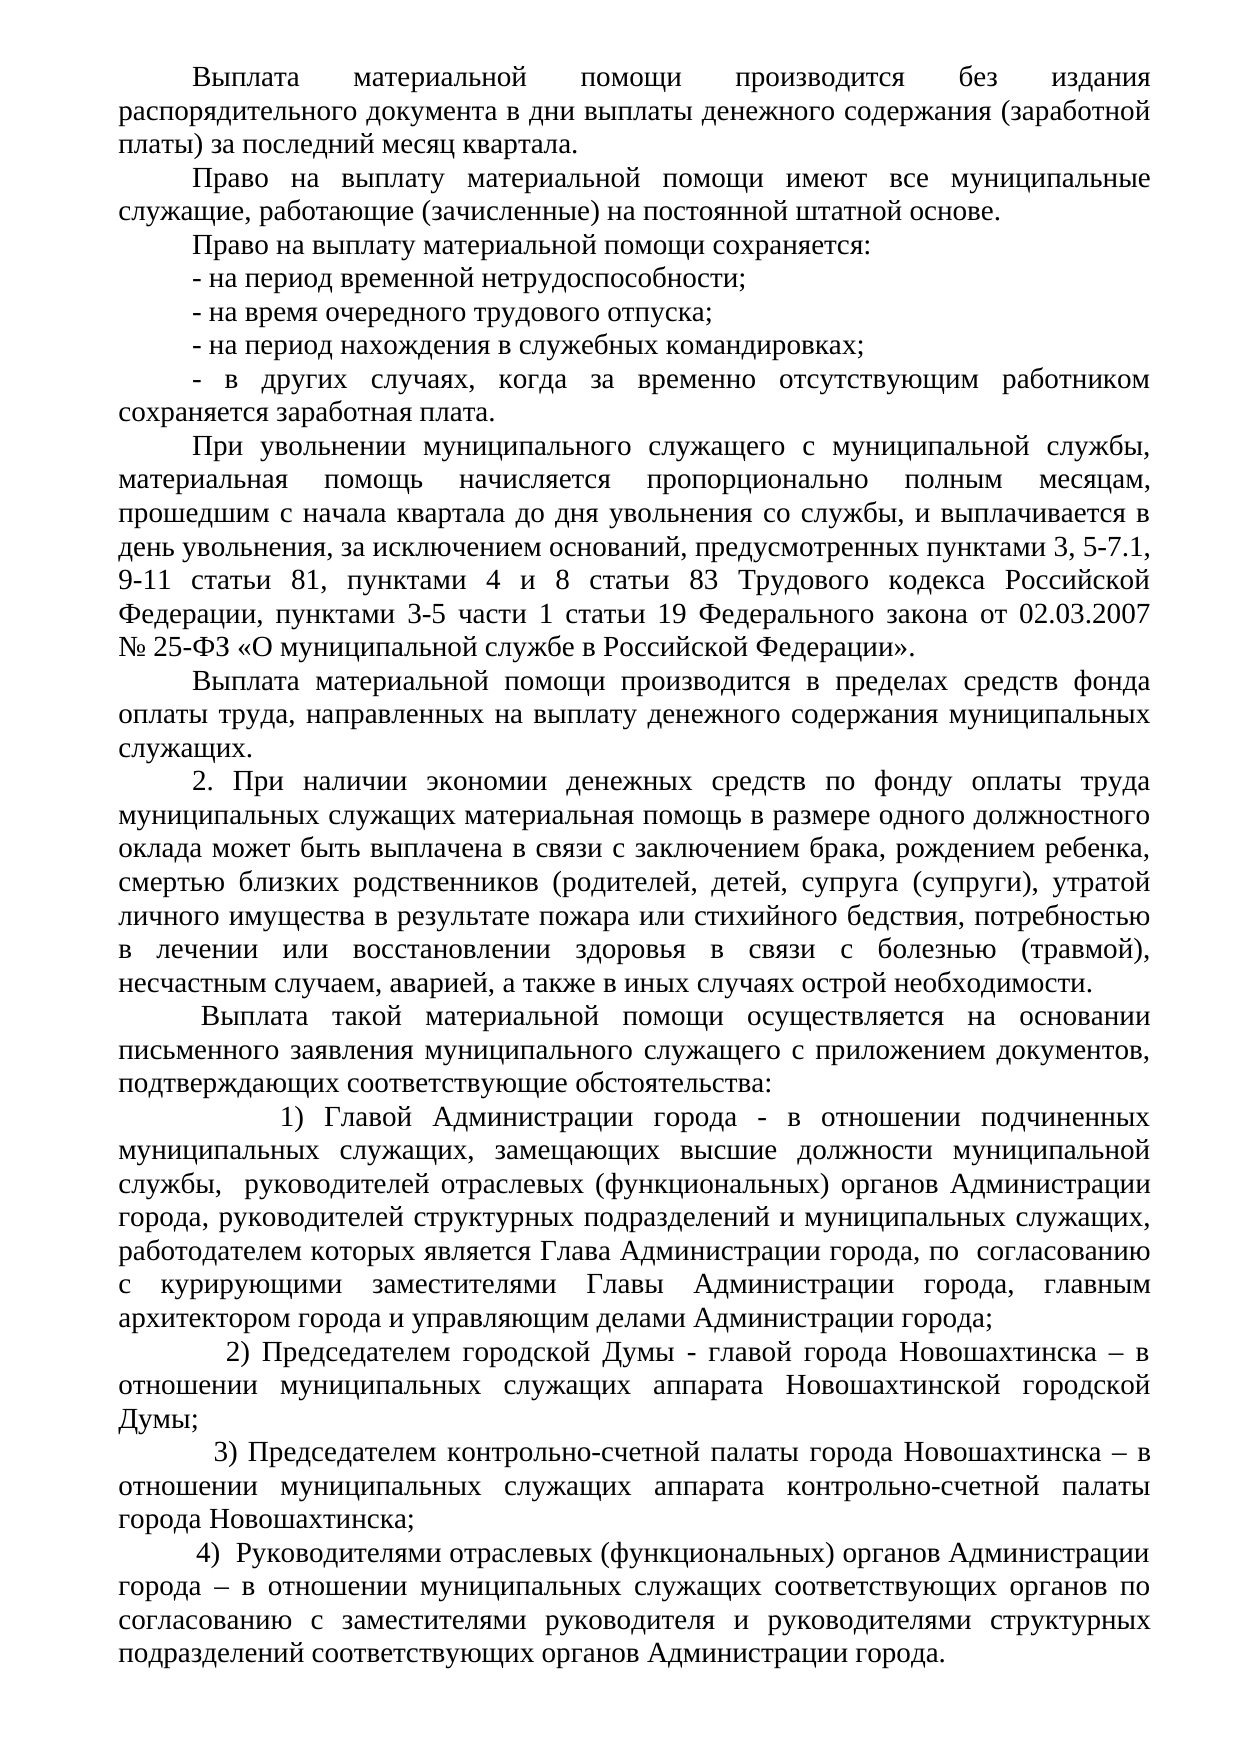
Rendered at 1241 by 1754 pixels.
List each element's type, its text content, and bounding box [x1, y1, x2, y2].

text 3) Председателем контрольно-счетной палаты города Новошахтинска – в отношении муниципальных служащих аппарата контрольно-счетной палаты города Новошахтинска; [118, 1434, 1152, 1535]
text 2) Председателем городской Думы - главой города Новошахтинска – в отношении муниципальных служащих аппарата Новошахтинской городской Думы; [118, 1334, 1152, 1434]
text Право на выплату материальной помощи сохраняется: [118, 227, 1152, 260]
text Выплата материальной помощи производится без издания распорядительного документа в дни выплаты денежного содержания (заработной платы) за последний месяц квартала. [118, 59, 1152, 160]
text - на время очередного трудового отпуска; [118, 294, 1152, 327]
text Выплата материальной помощи производится в пределах средств фонда оплаты труда, направленных на выплату денежного содержания муниципальных служащих. [118, 663, 1152, 763]
text - на период временной нетрудоспособности; [118, 260, 1152, 294]
text 2. При наличии экономии денежных средств по фонду оплаты труда муниципальных служащих материальная помощь в размере одного должностного оклада может быть выплачена в связи с заключением брака, рождением ребенка, смертью близких родственников (родителей, детей, супруга (супруги), утратой личного имущества в результате пожара или стихийного бедствия, потребностью в лечении или восстановлении здоровья в связи с болезнью (травмой), несчастным случаем, аварией, а также в иных случаях острой необходимости. [118, 763, 1152, 998]
text - в других случаях, когда за временно отсутствующим работником сохраняется заработная плата. [118, 361, 1152, 428]
text 4) Руководителями отраслевых (функциональных) органов Администрации города – в отношении муниципальных служащих соответствующих органов по согласованию с заместителями руководителя и руководителями структурных подразделений соответствующих органов Администрации города. [118, 1535, 1152, 1669]
text Выплата такой материальной помощи осуществляется на основании письменного заявления муниципального служащего с приложением документов, подтверждающих соответствующие обстоятельства: [118, 998, 1152, 1099]
text 1) Главой Администрации города - в отношении подчиненных муниципальных служащих, замещающих высшие должности муниципальной службы, руководителей отраслевых (функциональных) органов Администрации города, руководителей структурных подразделений и муниципальных служащих, работодателем которых является Глава Администрации города, по согласованию с курирующими заместителями Главы Администрации города, главным архитектором города и управляющим делами Администрации города; [118, 1099, 1152, 1334]
text Право на выплату материальной помощи имеют все муниципальные служащие, работающие (зачисленные) на постоянной штатной основе. [118, 160, 1152, 227]
text - на период нахождения в служебных командировках; [118, 327, 1152, 361]
text При увольнении муниципального служащего с муниципальной службы, материальная помощь начисляется пропорционально полным месяцам, прошедшим с начала квартала до дня увольнения со службы, и выплачивается в день увольнения, за исключением оснований, предусмотренных пунктами 3, 5-7.1, 9-11 статьи 81, пунктами 4 и 8 статьи 83 Трудового кодекса Российской Федерации, пунктами 3-5 части 1 статьи 19 Федерального закона от 02.03.2007 № 25-ФЗ «О муниципальной службе в Российской Федерации». [118, 428, 1152, 663]
